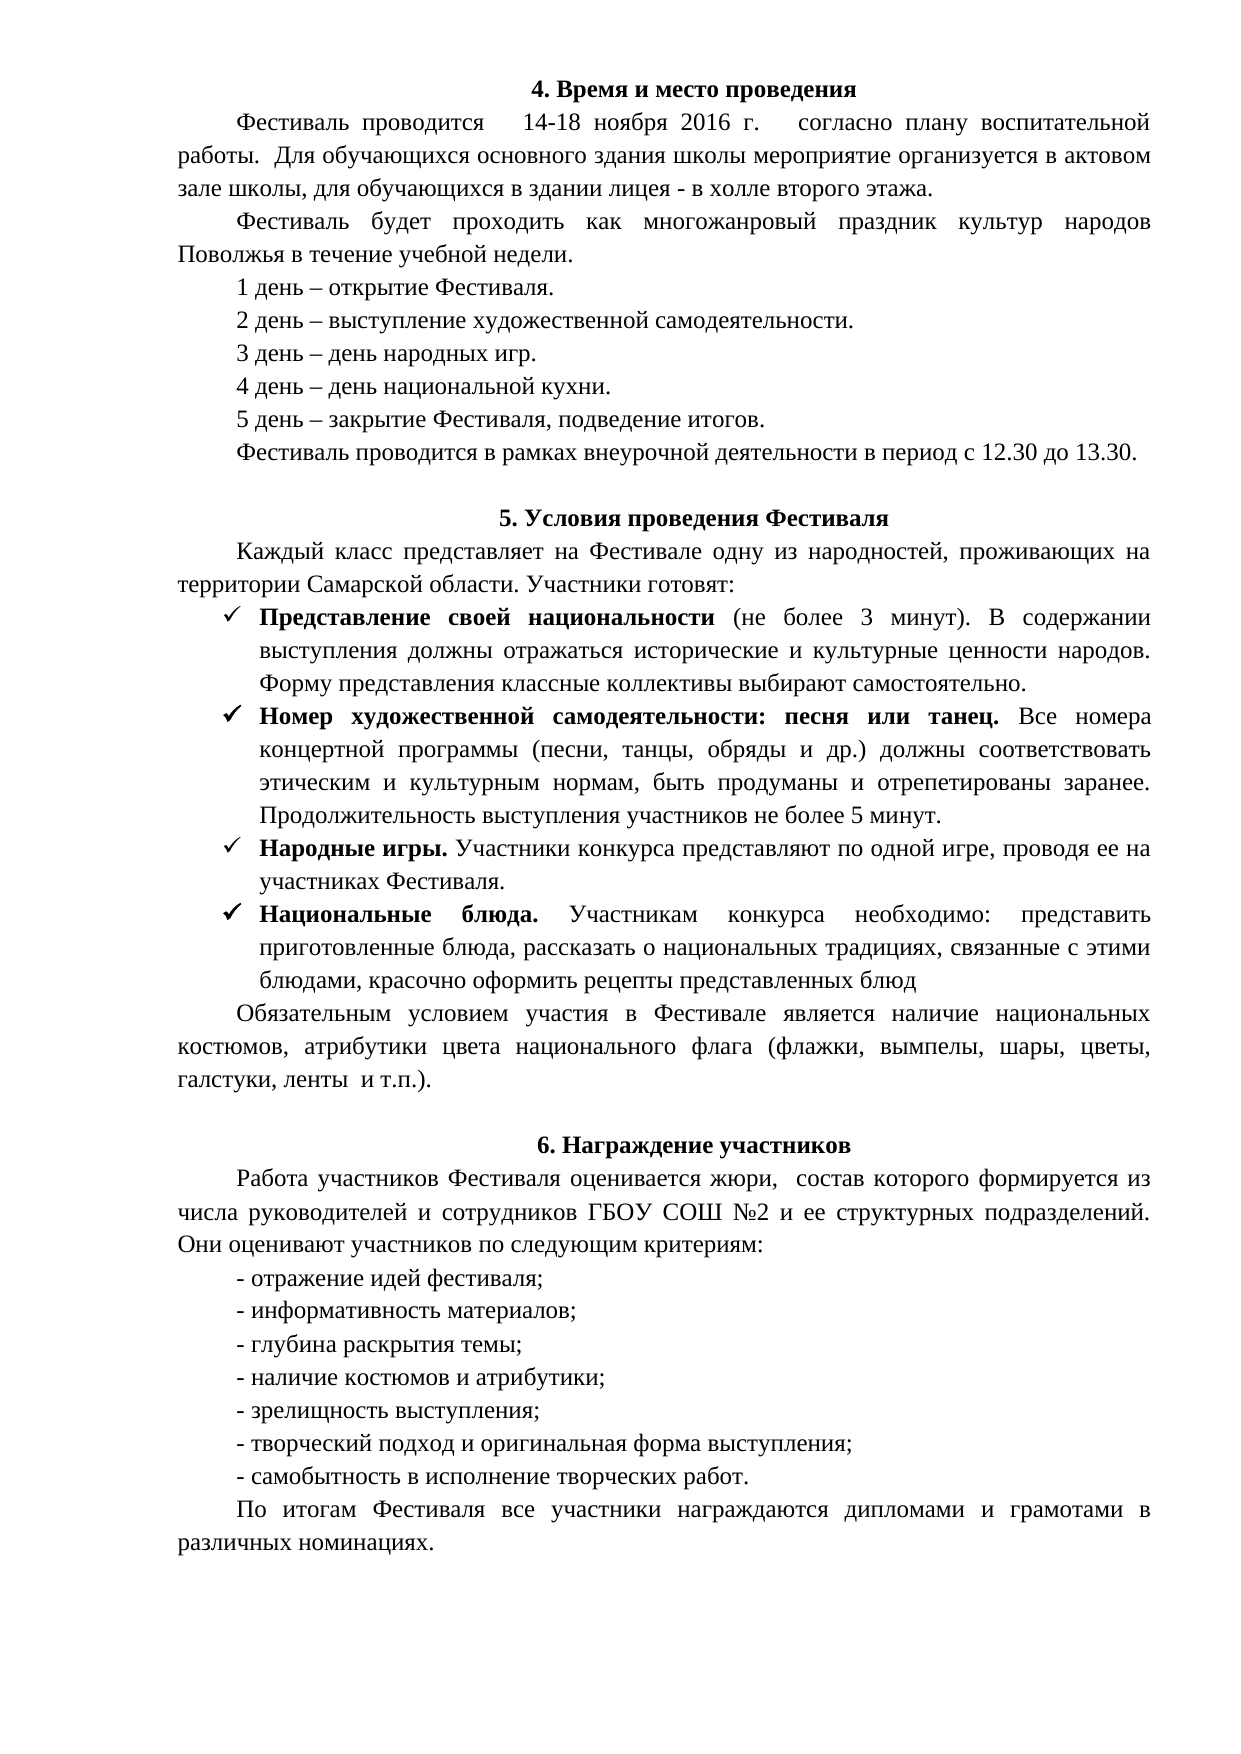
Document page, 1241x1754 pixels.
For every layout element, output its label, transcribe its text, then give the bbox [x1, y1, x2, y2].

text 5. Условия проведения Фестиваля [177, 503, 1152, 532]
list Номер художественной самодеятельности: песня или танец. Все номера концертной программы (песни, танцы, обряды и др.) должны соответствовать этическим и культурным нормам, быть продуманы и отрепетированы заранее. Продолжительность выступления участников не более 5 минут. [222, 701, 1152, 829]
text - глубина раскрытия темы; [177, 1329, 1152, 1357]
list Народные игры. Участники конкурса представляют по одной игре, проводя ее на участниках Фестиваля. [222, 833, 1152, 895]
text Фестиваль будет проходить как многожанровый праздник культур народов Поволжья в течение учебной недели. [177, 206, 1152, 268]
text 5 день – закрытие Фестиваля, подведение итогов. [177, 404, 1152, 433]
text 1 день – открытие Фестиваля. [177, 272, 1152, 301]
list Национальные блюда. Участникам конкурса необходимо: представить приготовленные блюда, рассказать о национальных традициях, связанные с этими блюдами, красочно оформить рецепты представленных блюд [222, 899, 1152, 994]
text - наличие костюмов и атрибутики; [177, 1362, 1152, 1390]
text 3 день – день народных игр. [177, 338, 1152, 367]
text - зрелищность выступления; [177, 1395, 1152, 1423]
text 6. Награждение участников [177, 1131, 1152, 1159]
text Фестиваль проводится 14-18 ноября 2016 г. согласно плану воспитательной работы. Для обучающихся основного здания школы мероприятие организуется в актовом зале школы, для обучающихся в здании лицея - в холле второго этажа. [177, 107, 1152, 202]
list Представление своей национальности (не более 3 минут). В содержании выступления должны отражаться исторические и культурные ценности народов. Форму представления классные коллективы выбирают самостоятельно. [222, 602, 1152, 697]
text Обязательным условием участия в Фестивале является наличие национальных костюмов, атрибутики цвета национального флага (флажки, вымпелы, шары, цветы, галстуки, ленты и т.п.). [177, 998, 1152, 1093]
text - отражение идей фестиваля; [177, 1263, 1152, 1291]
text 4. Время и место проведения [177, 74, 1152, 103]
text - информативность материалов; [177, 1296, 1152, 1324]
text Фестиваль проводится в рамках внеурочной деятельности в период с 12.30 до 13.30. [177, 437, 1152, 466]
text Каждый класс представляет на Фестивале одну из народностей, проживающих на территории Самарской области. Участники готовят: [177, 536, 1152, 598]
text 2 день – выступление художественной самодеятельности. [177, 305, 1152, 334]
text Работа участников Фестиваля оценивается жюри, состав которого формируется из числа руководителей и сотрудников ГБОУ СОШ №2 и ее структурных подразделений. Они оценивают участников по следующим критериям: [177, 1163, 1152, 1258]
text 4 день – день национальной кухни. [177, 371, 1152, 400]
text По итогам Фестиваля все участники награждаются дипломами и грамотами в различных номинациях. [177, 1494, 1152, 1556]
text - самобытность в исполнение творческих работ. [177, 1461, 1152, 1489]
text - творческий подход и оригинальная форма выступления; [177, 1428, 1152, 1456]
